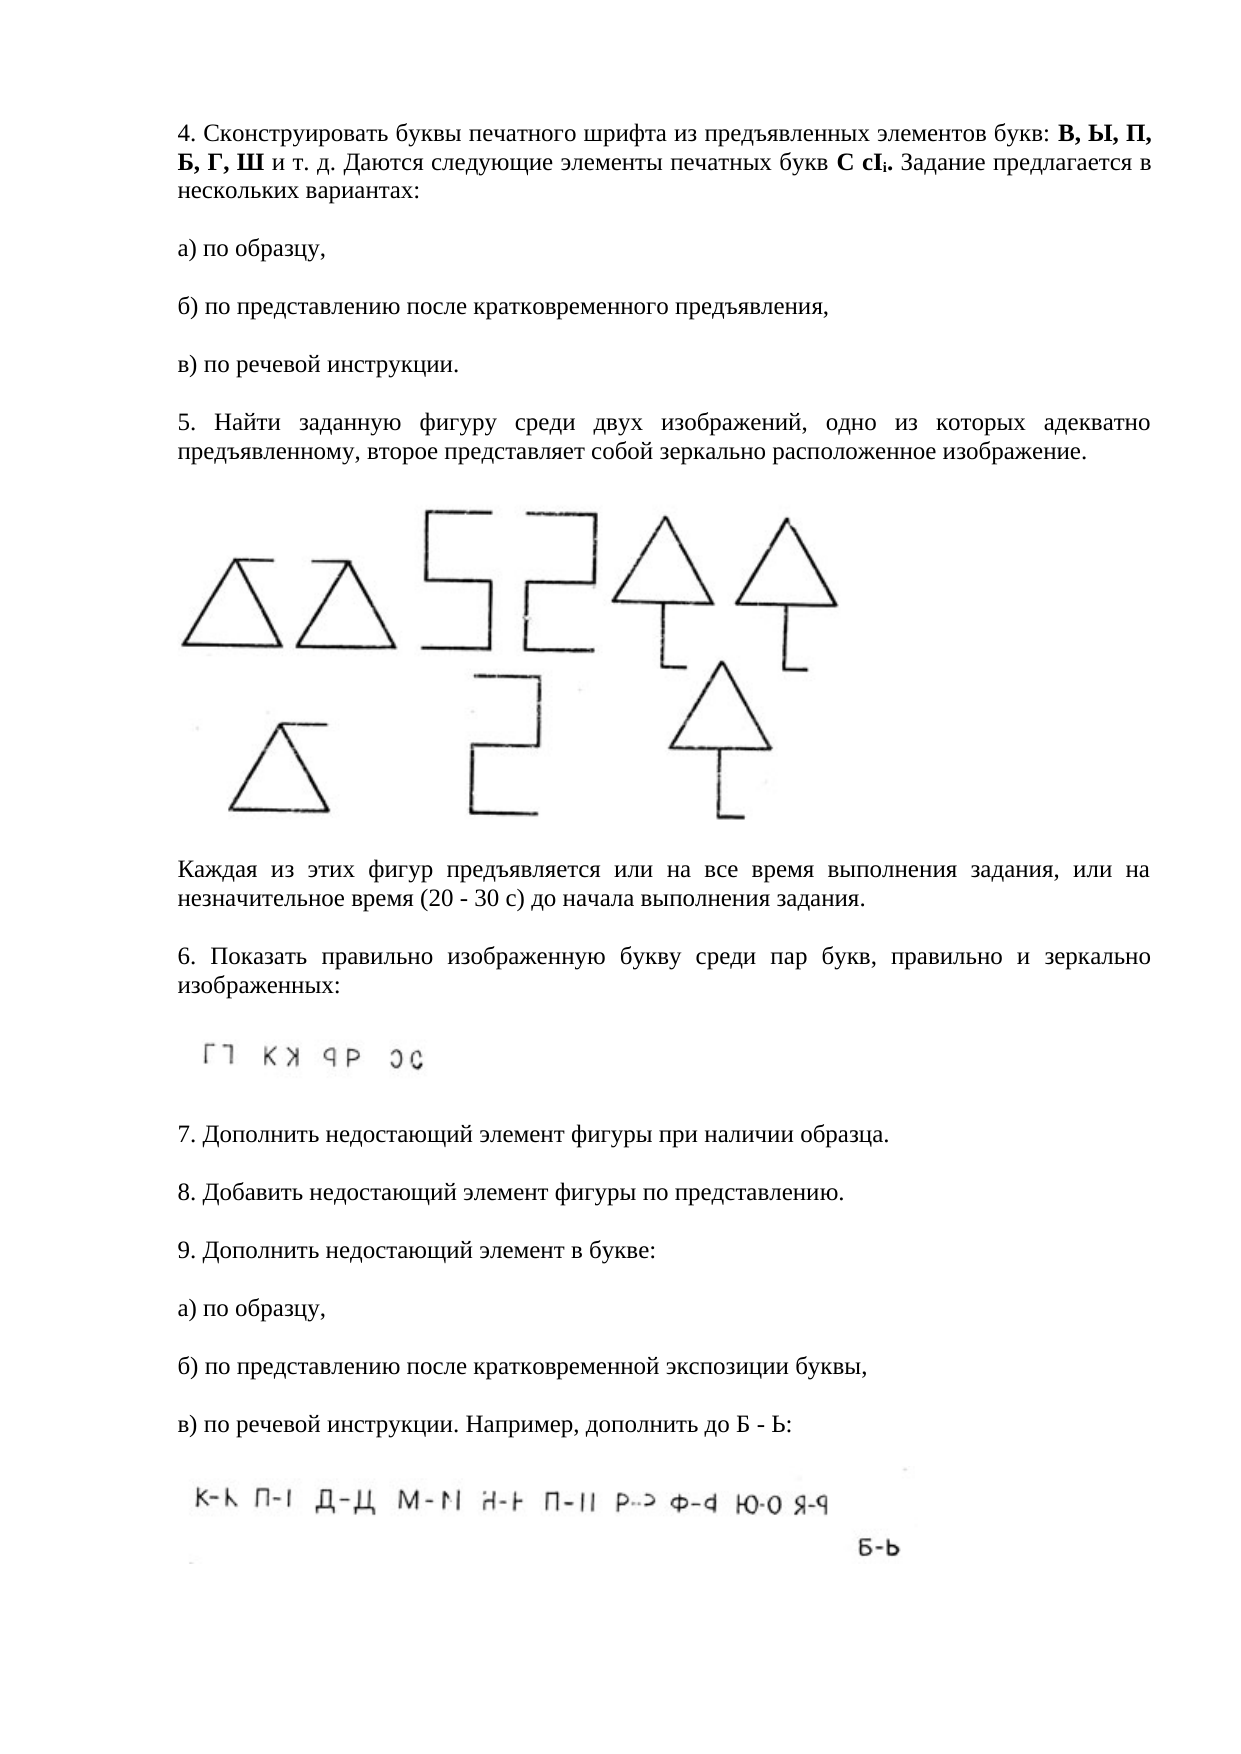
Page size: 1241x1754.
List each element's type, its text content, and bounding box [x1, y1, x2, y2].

picture [177, 1466, 918, 1564]
text Каждая из этих фигур предъявляется или на все время выполнения задания, или на незначительное время (20 - 30 с) до начала выполнения задания. [177, 854, 1152, 912]
text а) по образцу, [177, 233, 1152, 262]
picture [177, 1027, 446, 1091]
picture [177, 493, 853, 826]
text а) по образцу, [177, 1293, 1152, 1322]
text 7. Дополнить недостающий элемент фигуры при наличии образца. [177, 1119, 1152, 1148]
text 4. Сконструировать буквы печатного шрифта из предъявленных элементов букв: В, Ы, П, Б, Г, Ш и т. д. Даются следующие элементы печатных букв С cIi. Задание предлагается в нескольких вариантах: [177, 118, 1152, 204]
text в) по речевой инструкции. [177, 349, 1152, 378]
text 6. Показать правильно изображенную букву среди пар букв, правильно и зеркально изображенных: [177, 941, 1152, 998]
text б) по представлению после кратковременной экспозиции буквы, [177, 1351, 1152, 1380]
text б) по представлению после кратковременного предъявления, [177, 291, 1152, 320]
text 5. Найти заданную фигуру среди двух изображений, одно из которых адекватно предъявленному, второе представляет собой зеркально расположенное изображение. [177, 407, 1152, 465]
text в) по речевой инструкции. Например, дополнить до Б - Ь: [177, 1409, 1152, 1438]
text 8. Добавить недостающий элемент фигуры по представлению. [177, 1177, 1152, 1206]
text 9. Дополнить недостающий элемент в букве: [177, 1235, 1152, 1264]
